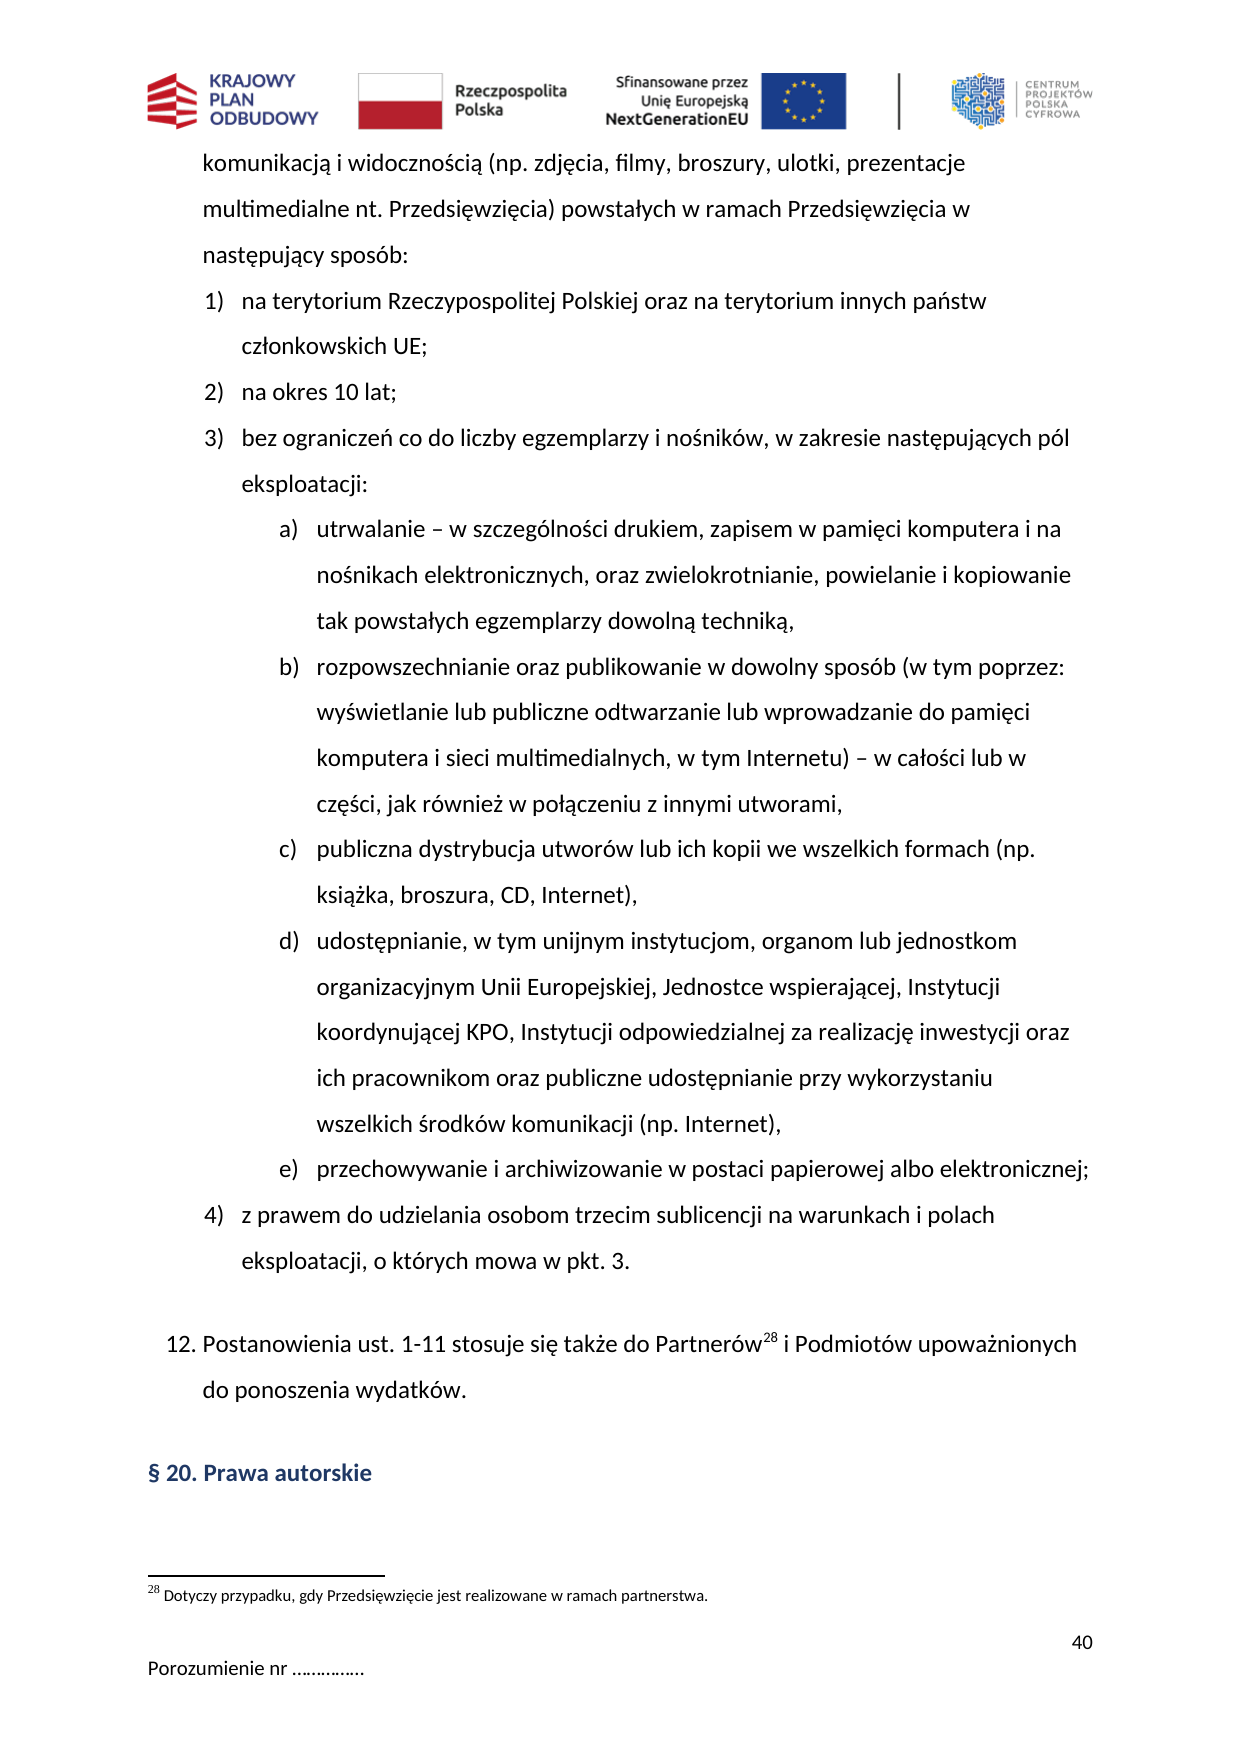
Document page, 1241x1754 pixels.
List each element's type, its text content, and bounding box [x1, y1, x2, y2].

list na okres 10 lat; [204, 376, 1093, 407]
list bez ograniczeń co do liczby egzemplarzy i nośników, w zakresie następujących pól eksploatacji: [204, 422, 1093, 498]
list przechowywanie i archiwizowanie w postaci papierowej albo elektronicznej; [279, 1154, 1093, 1184]
list na terytorium Rzeczypospolitej Polskiej oraz na terytorium innych państw członkowskich UE; [204, 285, 1093, 361]
list udostępnianie, w tym unijnym instytucjom, organom lub jednostkom organizacyjnym Unii Europejskiej, Jednostce wspierającej, Instytucji koordynującej KPO, Instytucji odpowiedzialnej za realizację inwestycji oraz ich pracownikom oraz publiczne udostępnianie przy wykorzystaniu wszelkich środków komunikacji (np. Internet), [279, 925, 1093, 1138]
picture [147, 73, 1093, 130]
list Postanowienia ust. 1-11 stosuje się także do Partnerów i Podmiotów upoważnionych do ponoszenia wydatków. [165, 1328, 1093, 1404]
list rozpowszechnianie oraz publikowanie w dowolny sposób (w tym poprzez: wyświetlanie lub publiczne odtwarzanie lub wprowadzanie do pamięci komputera i sieci multimedialnych, w tym Internetu) – w całości lub w części, jak również w połączeniu z innymi utworami, [279, 651, 1093, 818]
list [165, 148, 1093, 269]
list utrwalanie – w szczególności drukiem, zapisem w pamięci komputera i na nośnikach elektronicznych, oraz zwielokrotnianie, powielanie i kopiowanie tak powstałych egzemplarzy dowolną techniką, [279, 513, 1093, 635]
list z prawem do udzielania osobom trzecim sublicencji na warunkach i polach eksploatacji, o których mowa w pkt. 3. [204, 1199, 1093, 1276]
subtitle § 20. Prawa autorskie [148, 1457, 1093, 1488]
list publiczna dystrybucja utworów lub ich kopii we wszelkich formach (np. książka, broszura, CD, Internet), [279, 833, 1093, 910]
